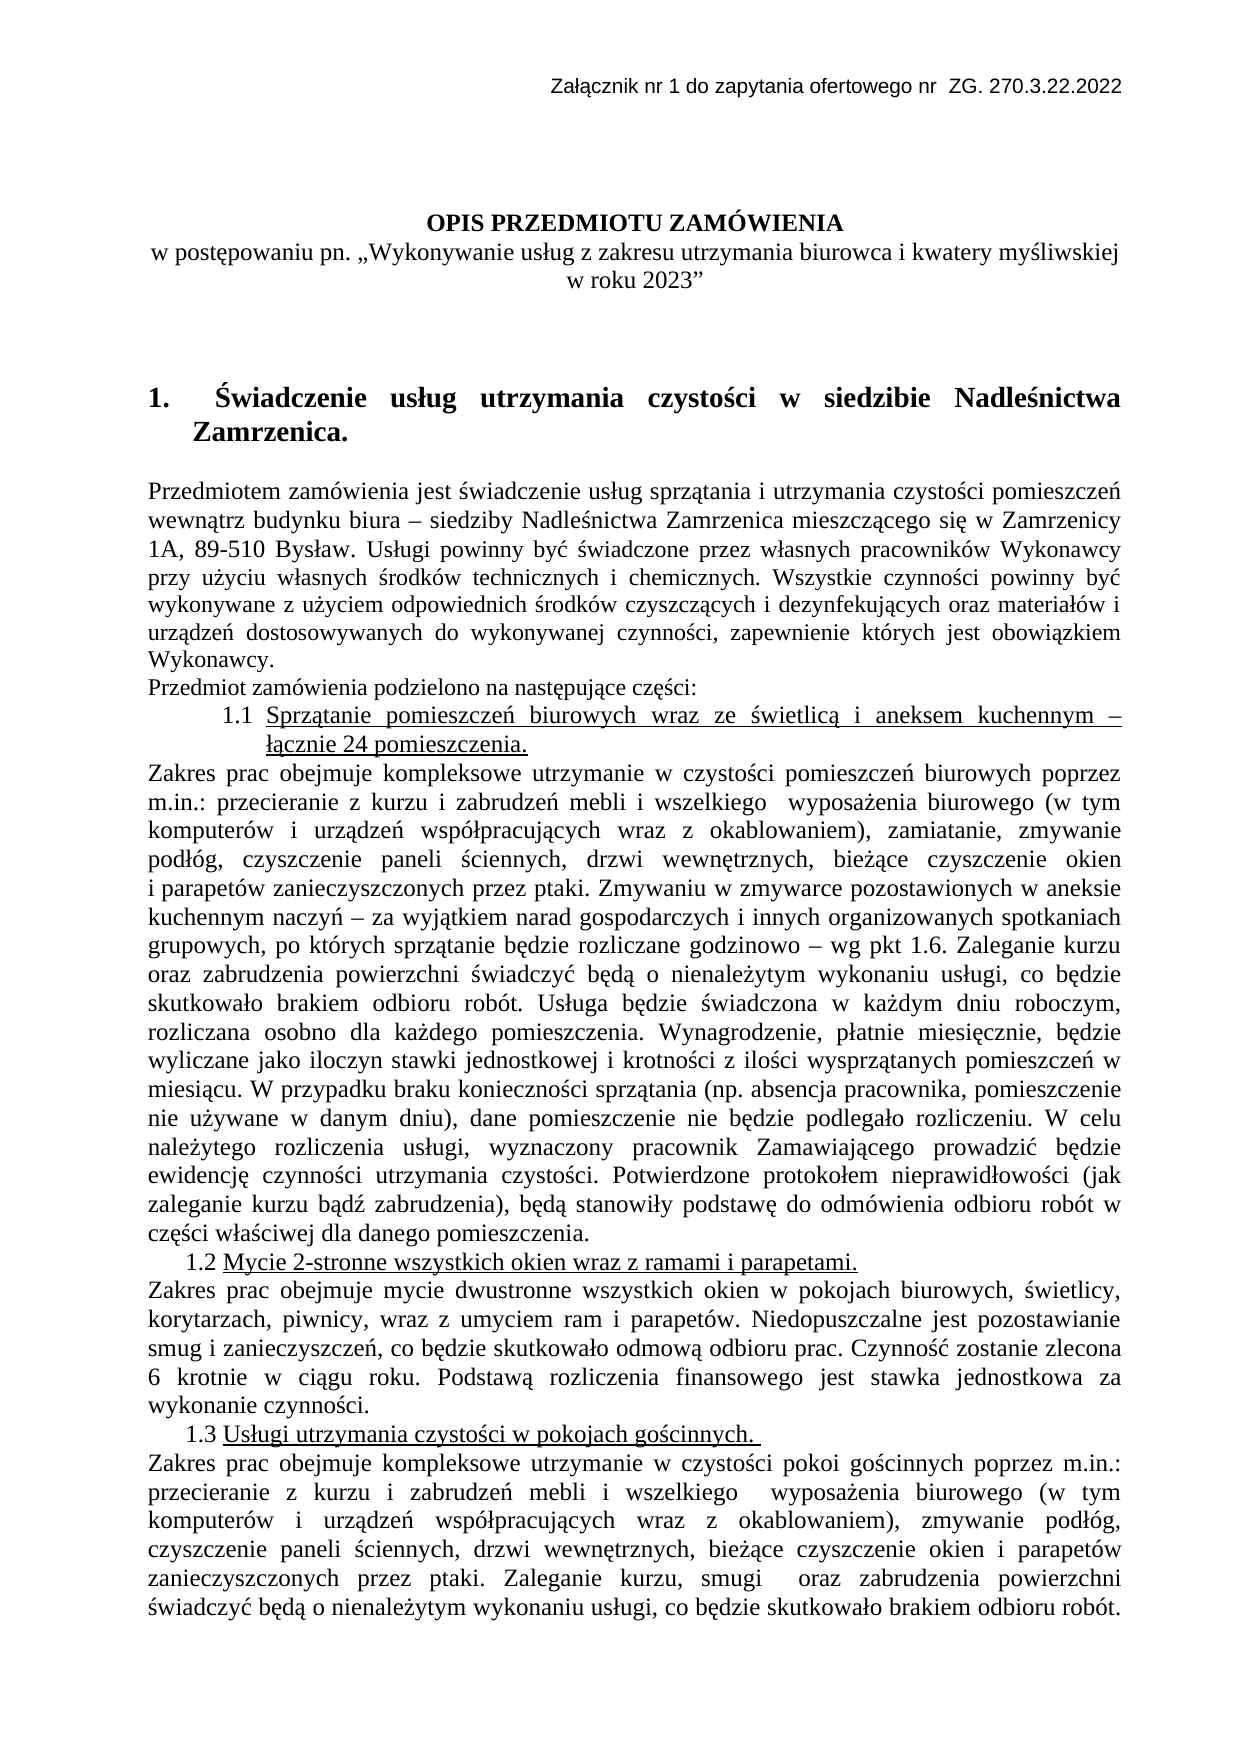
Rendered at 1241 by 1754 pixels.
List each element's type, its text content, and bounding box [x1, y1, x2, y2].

list Sprzątanie pomieszczeń biurowych wraz ze świetlicą i aneksem kuchennym – łącznie 24 pomieszczenia. [222, 701, 1122, 758]
list Świadczenie usług utrzymania czystości w siedzibie Nadleśnictwa Zamrzenica. [148, 381, 1122, 448]
list Usługi utrzymania czystości w pokojach gościnnych. [185, 1419, 1122, 1448]
text w postępowaniu pn. „Wykonywanie usług z zakresu utrzymania biurowca i kwatery myśliwskiej w roku 2023” [148, 237, 1122, 294]
text Zakres prac obejmuje mycie dwustronne wszystkich okien w pokojach biurowych, świetlicy, korytarzach, piwnicy, wraz z umyciem ram i parapetów. Niedopuszczalne jest pozostawianie smug i zanieczyszczeń, co będzie skutkowało odmową odbioru prac. Czynność zostanie zlecona 6 krotnie w ciągu roku. Podstawą rozliczenia finansowego jest stawka jednostkowa za wykonanie czynności. [148, 1276, 1122, 1419]
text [148, 1448, 1122, 1621]
text Przedmiotem zamówienia jest świadczenie usług sprzątania i utrzymania czystości pomieszczeń wewnątrz budynku biura – siedziby Nadleśnictwa Zamrzenica mieszczącego się w Zamrzenicy 1A, 89-510 Bysław. Usługi powinny być świadczone przez własnych pracowników Wykonawcy przy użyciu własnych środków technicznych i chemicznych. Wszystkie czynności powinny być wykonywane z użyciem odpowiednich środków czyszczących i dezynfekujących oraz materiałów i urządzeń dostosowywanych do wykonywanej czynności, zapewnienie których jest obowiązkiem Wykonawcy. [148, 476, 1122, 673]
text Przedmiot zamówienia podzielono na następujące części: [148, 673, 1122, 701]
list Mycie 2-stronne wszystkich okien wraz z ramami i parapetami. [185, 1247, 1122, 1276]
text OPIS PRZEDMIOTU ZAMÓWIENIA [148, 208, 1122, 237]
text Zakres prac obejmuje kompleksowe utrzymanie w czystości pomieszczeń biurowych poprzez m.in.: przecieranie z kurzu i zabrudzeń mebli i wszelkiego wyposażenia biurowego (w tym komputerów i urządzeń współpracujących wraz z okablowaniem), zamiatanie, zmywanie podłóg, czyszczenie paneli ściennych, drzwi wewnętrznych, bieżące czyszczenie okien i parapetów zanieczyszczonych przez ptaki. Zmywaniu w zmywarce pozostawionych w aneksie kuchennym naczyń – za wyjątkiem narad gospodarczych i innych organizowanych spotkaniach grupowych, po których sprzątanie będzie rozliczane godzinowo – wg pkt 1.6. Zaleganie kurzu oraz zabrudzenia powierzchni świadczyć będą o nienależytym wykonaniu usługi, co będzie skutkowało brakiem odbioru robót. Usługa będzie świadczona w każdym dniu roboczym, rozliczana osobno dla każdego pomieszczenia. Wynagrodzenie, płatnie miesięcznie, będzie wyliczane jako iloczyn stawki jednostkowej i krotności z ilości wysprzątanych pomieszczeń w miesiącu. W przypadku braku konieczności sprzątania (np. absencja pracownika, pomieszczenie nie używane w danym dniu), dane pomieszczenie nie będzie podlegało rozliczeniu. W celu należytego rozliczenia usługi, wyznaczony pracownik Zamawiającego prowadzić będzie ewidencję czynności utrzymania czystości. Potwierdzone protokołem nieprawidłowości (jak zaleganie kurzu bądź zabrudzenia), będą stanowiły podstawę do odmówienia odbioru robót w części właściwej dla danego pomieszczenia. [148, 758, 1122, 1247]
